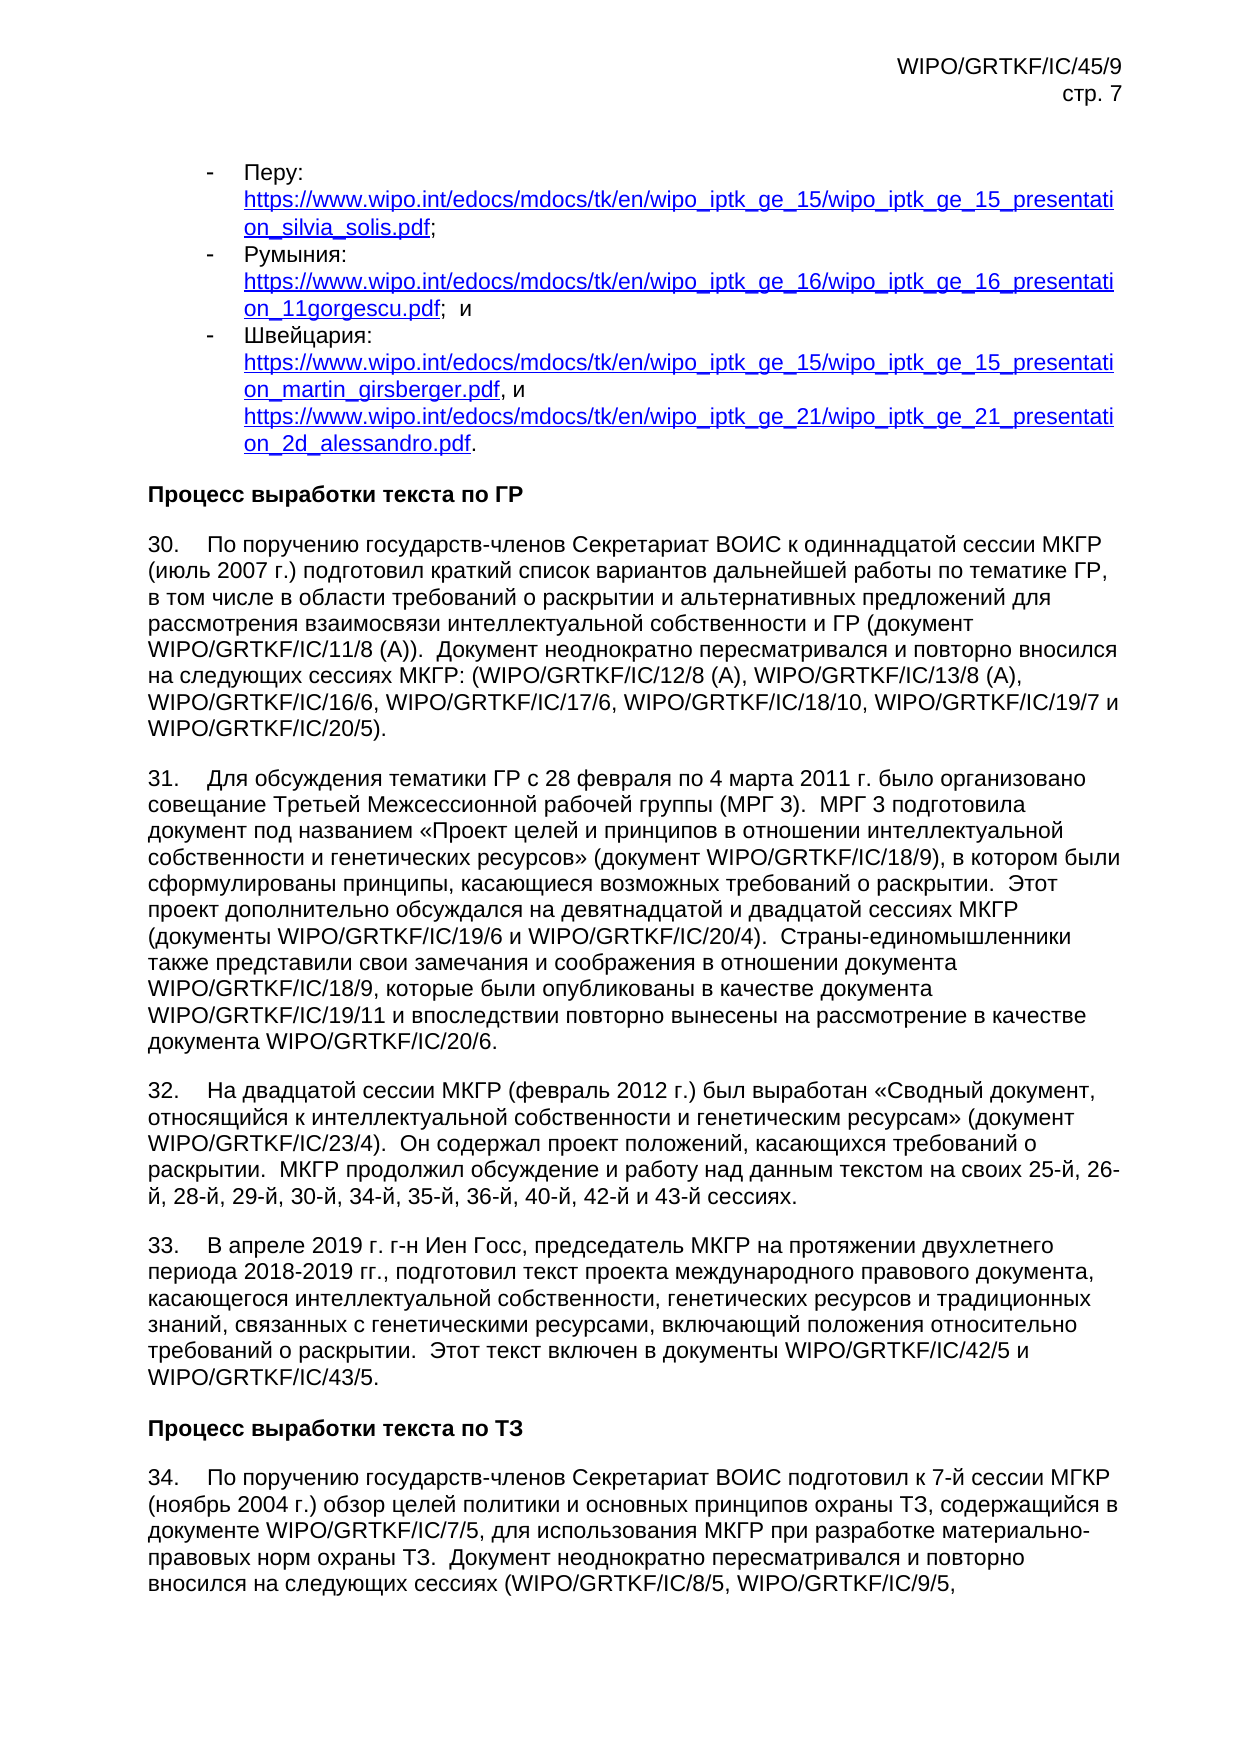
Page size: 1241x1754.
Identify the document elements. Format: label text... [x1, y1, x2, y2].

text В апреле 2019 г. г-н Иен Госс, председатель МКГР на протяжении двухлетнего периода 2018-2019 гг., подготовил текст проекта международного правового документа, касающегося интеллектуальной собственности, генетических ресурсов и традиционных знаний, связанных с генетическими ресурсами, включающий положения относительно требований о раскрытии. Этот текст включен в документы WIPO/GRTKF/IC/42/5 и WIPO/GRTKF/IC/43/5. [148, 1232, 1122, 1390]
text По поручению государств-членов Секретариат ВОИС к одиннадцатой сессии МКГР (июль 2007 г.) подготовил краткий список вариантов дальнейшей работы по тематике ГР, в том числе в области требований о раскрытии и альтернативных предложений для рассмотрения взаимосвязи интеллектуальной собственности и ГР (документ WIPO/GRTKF/IC/11/8 (A)). Документ неоднократно пересматривался и повторно вносился на следующих сессиях МКГР: (WIPO/GRTKF/IC/12/8 (A), WIPO/GRTKF/IC/13/8 (A), WIPO/GRTKF/IC/16/6, WIPO/GRTKF/IC/17/6, WIPO/GRTKF/IC/18/10, WIPO/GRTKF/IC/19/7 и WIPO/GRTKF/IC/20/5). [148, 531, 1122, 742]
text Для обсуждения тематики ГР с 28 февраля по 4 марта 2011 г. было организовано совещание Третьей Межсессионной рабочей группы (МРГ 3). МРГ 3 подготовила документ под названием «Проект целей и принципов в отношении интеллектуальной собственности и генетических ресурсов» (документ WIPO/GRTKF/IC/18/9), в котором были сформулированы принципы, касающиеся возможных требований о раскрытии. Этот проект дополнительно обсуждался на девятнадцатой и двадцатой сессиях МКГР (документы WIPO/GRTKF/IC/19/6 и WIPO/GRTKF/IC/20/4). Страны-единомышленники также представили свои замечания и соображения в отношении документа WIPO/GRTKF/IC/18/9, которые были опубликованы в качестве документа WIPO/GRTKF/IC/19/11 и впоследствии повторно вынесены на рассмотрение в качестве документа WIPO/GRTKF/IC/20/6. [148, 764, 1122, 1054]
list Перу: https://www.wipo.int/edocs/mdocs/tk/en/wipo_iptk_ge_15/wipo_iptk_ge_15_presentation_silvia_solis.pdf; [206, 158, 1122, 240]
text На двадцатой сессии МКГР (февраль 2012 г.) был выработан «Сводный документ, относящийся к интеллектуальной собственности и генетическим ресурсам» (документ WIPO/GRTKF/IC/23/4). Он содержал проект положений, касающихся требований о раскрытии. МКГР продолжил обсуждение и работу над данным текстом на своих 25-й, 26-й, 28-й, 29-й, 30-й, 34-й, 35-й, 36-й, 40-й, 42-й и 43-й сессиях. [148, 1077, 1122, 1209]
list Румыния: https://www.wipo.int/edocs/mdocs/tk/en/wipo_iptk_ge_16/wipo_iptk_ge_16_presentation_11gorgescu.pdf; и [206, 240, 1122, 321]
text Процесс выработки текста по ГР [148, 481, 1122, 508]
list Швейцария: https://www.wipo.int/edocs/mdocs/tk/en/wipo_iptk_ge_15/wipo_iptk_ge_15_presentation_martin_girsberger.pdf, и https://www.wipo.int/edocs/mdocs/tk/en/wipo_iptk_ge_21/wipo_iptk_ge_21_presentation_2d_alessandro.pdf. [206, 321, 1122, 456]
text Процесс выработки текста по ТЗ [148, 1415, 1122, 1441]
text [148, 1464, 1122, 1596]
